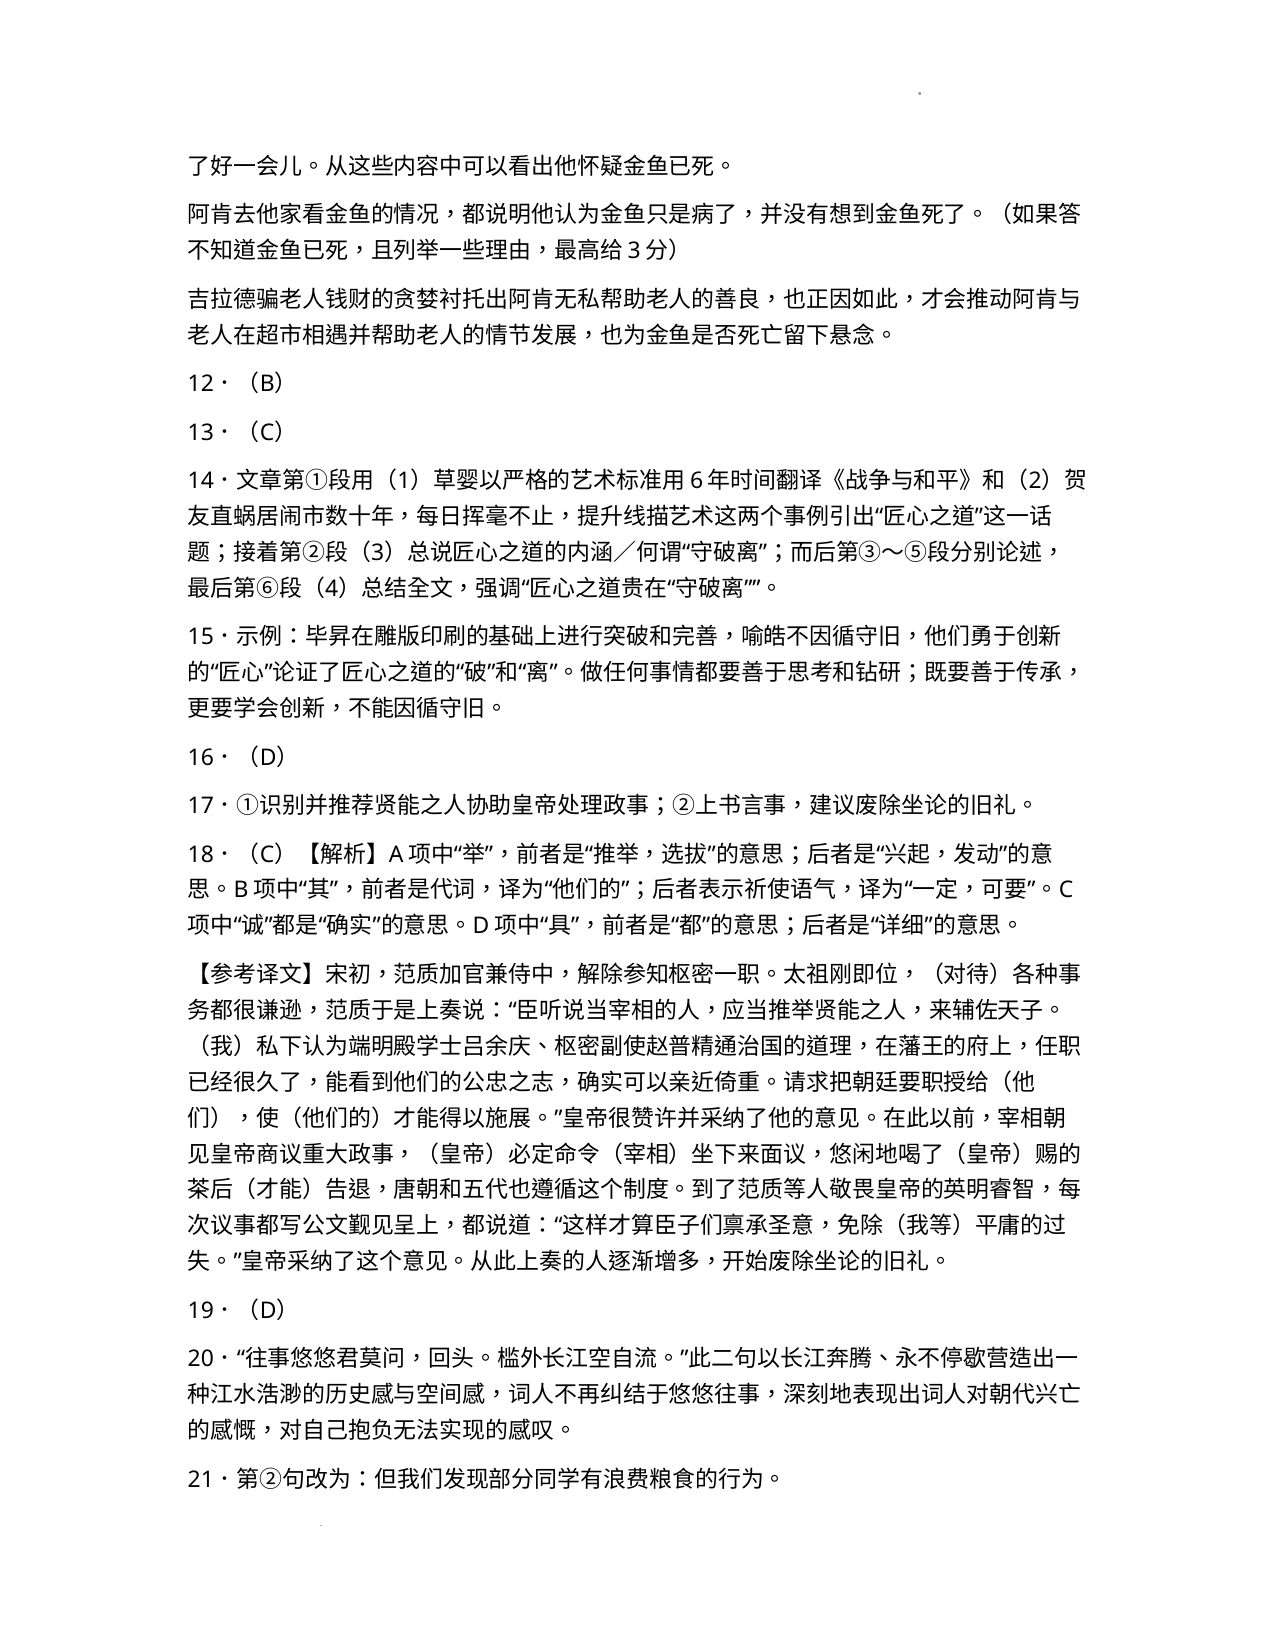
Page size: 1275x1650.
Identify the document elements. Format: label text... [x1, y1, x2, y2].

text 17．①识别并推荐贤能之人协助皇帝处理政事；②上书言事，建议废除坐论的旧礼。 [187, 789, 1087, 820]
text 【参考译文】宋初，范质加官兼侍中，解除参知枢密一职。太祖刚即位，（对待）各种事务都很谦逊，范质于是上奏说：“臣听说当宰相的人，应当推举贤能之人，来辅佐天子。（我）私下认为端明殿学士吕余庆、枢密副使赵普精通治国的道理，在藩王的府上，任职已经很久了，能看到他们的公忠之志，确实可以亲近倚重。请求把朝廷要职授给（他们），使（他们的）才能得以施展。”皇帝很赞许并采纳了他的意见。在此以前，宰相朝见皇帝商议重大政事，（皇帝）必定命令（宰相）坐下来面议，悠闲地喝了（皇帝）赐的茶后（才能）告退，唐朝和五代也遵循这个制度。到了范质等人敬畏皇帝的英明睿智，每次议事都写公文觐见呈上，都说道：“这样才算臣子们禀承圣意，免除（我等）平庸的过失。”皇帝采纳了这个意见。从此上奏的人逐渐增多，开始废除坐论的旧礼。 [187, 958, 1087, 1277]
text 20．“往事悠悠君莫问，回头。槛外长江空自流。”此二句以长江奔腾、永不停歇营造出一种江水浩渺的历史感与空间感，词人不再纠结于悠悠往事，深刻地表现出词人对朝代兴亡的感慨，对自己抱负无法实现的感叹。 [187, 1342, 1087, 1445]
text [187, 150, 1087, 181]
text 吉拉德骗老人钱财的贪婪衬托出阿肯无私帮助老人的善良，也正因如此，才会推动阿肯与老人在超市相遇并帮助老人的情节发展，也为金鱼是否死亡留下悬念。 [187, 283, 1087, 350]
text 14．文章第①段用（1）草婴以严格的艺术标准用6年时间翻译《战争与和平》和（2）贺友直蜗居闹市数十年，每日挥毫不止，提升线描艺术这两个事例引出“匠心之道”这一话题；接着第②段（3）总说匠心之道的内涵／何谓“守破离”；而后第③～⑤段分别论述，最后第⑥段（4）总结全文，强调“匠心之道贵在“守破离””。 [187, 464, 1087, 603]
text 12．（B） [187, 367, 1087, 398]
text 16．（D） [187, 741, 1087, 772]
text 13．（C） [187, 416, 1087, 447]
text 阿肯去他家看金鱼的情况，都说明他认为金鱼只是病了，并没有想到金鱼死了。（如果答不知道金鱼已死，且列举一些理由，最高给3分） [187, 198, 1087, 266]
text 21．第②句改为：但我们发现部分同学有浪费粮食的行为。 [187, 1462, 1087, 1494]
text 19．（D） [187, 1294, 1087, 1325]
text 18．（C）【解析】A项中“举”，前者是“推举，选拔”的意思；后者是“兴起，发动”的意思。B项中“其”，前者是代词，译为“他们的”；后者表示祈使语气，译为“一定，可要”。C项中“诚”都是“确实”的意思。D项中“具”，前者是“都”的意思；后者是“详细”的意思。 [187, 837, 1087, 941]
text 15．示例：毕昇在雕版印刷的基础上进行突破和完善，喻皓不因循守旧，他们勇于创新的“匠心”论证了匠心之道的“破”和“离”。做任何事情都要善于思考和钻研；既要善于传承，更要学会创新，不能因循守旧。 [187, 620, 1087, 723]
